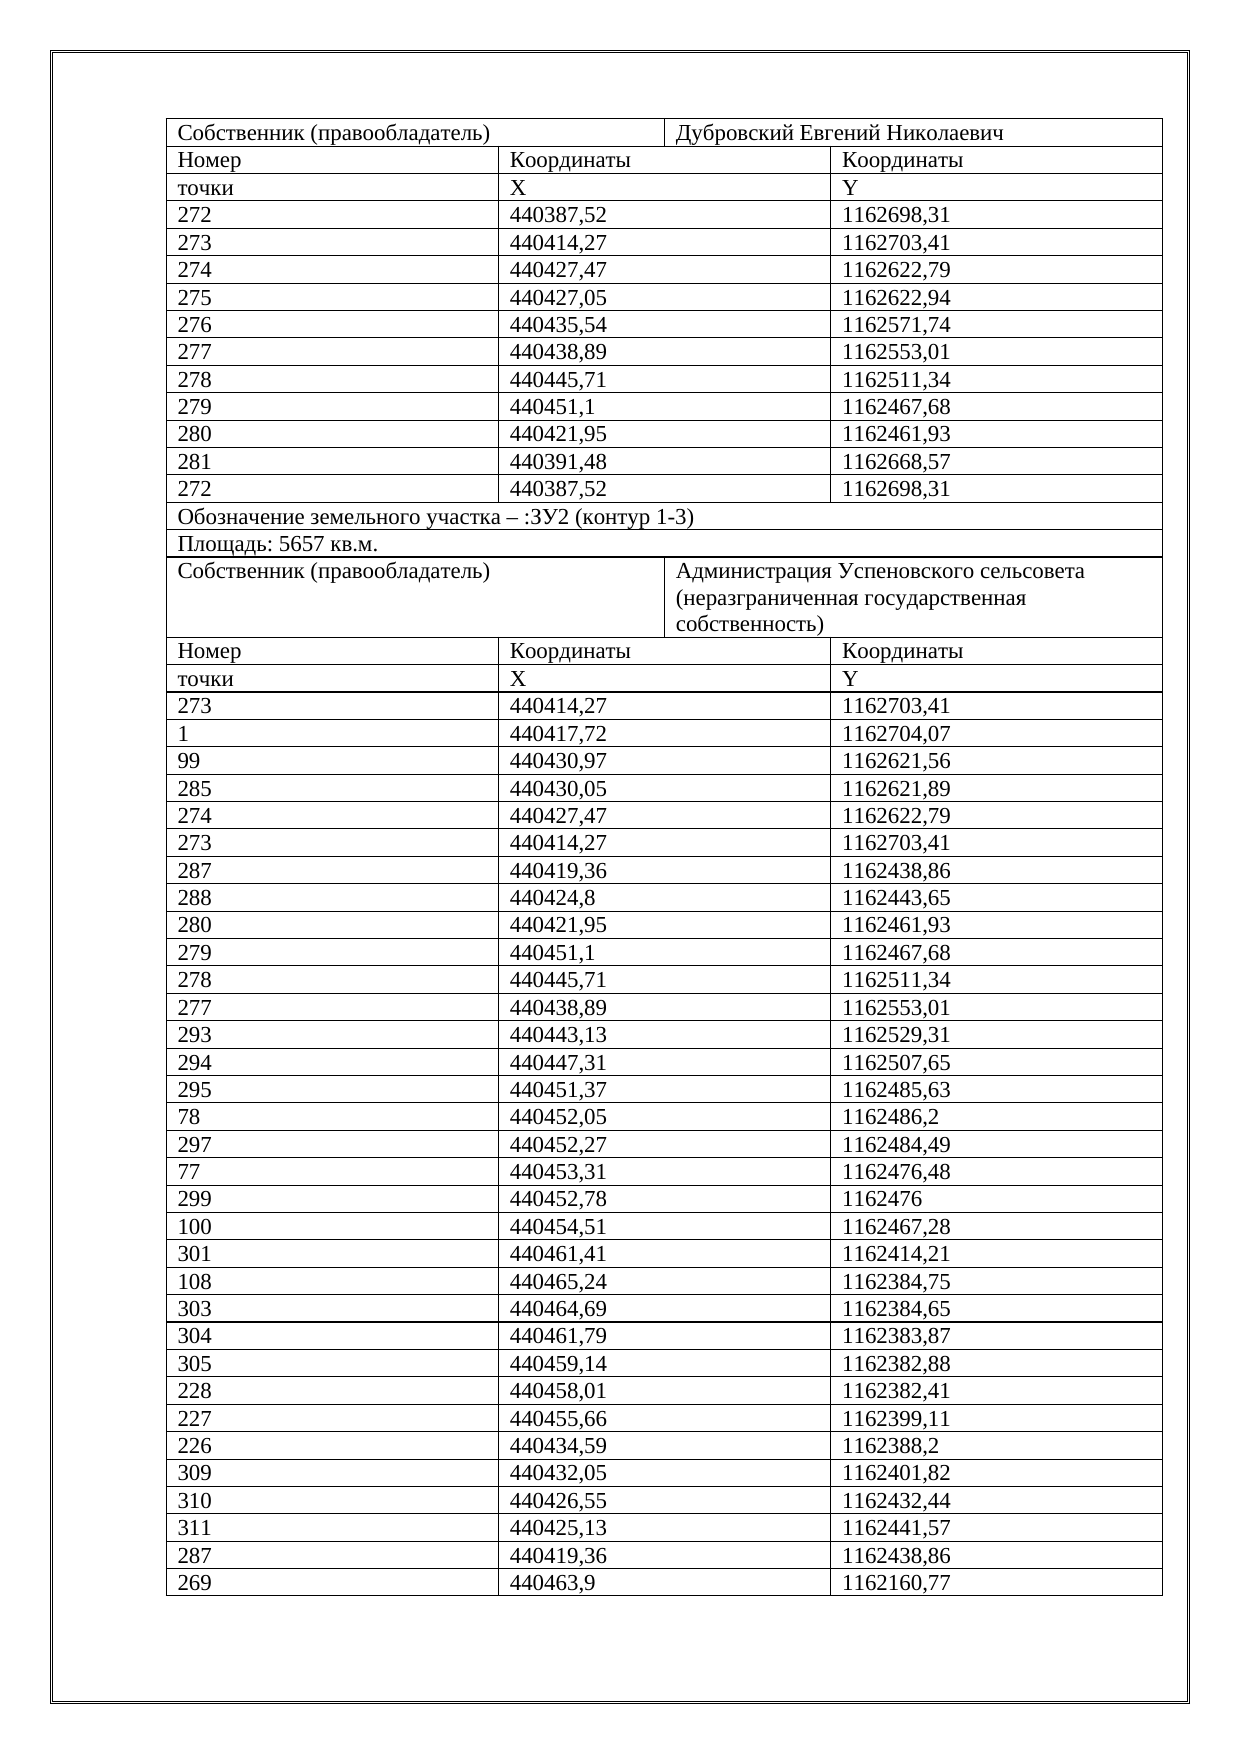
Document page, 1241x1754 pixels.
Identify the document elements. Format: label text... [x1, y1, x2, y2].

table_cell 1162384,75 [831, 1268, 1162, 1294]
table_cell 440434,59 [499, 1432, 830, 1458]
table_cell 440427,47 [499, 802, 830, 828]
table_cell 440455,66 [499, 1405, 830, 1431]
table_cell 1162698,31 [831, 475, 1162, 502]
table_cell 1162476 [831, 1186, 1162, 1212]
table_cell 1162476,48 [831, 1158, 1162, 1184]
table_cell 440414,27 [499, 229, 830, 255]
table_cell 272 [167, 201, 498, 228]
table_cell Координаты [499, 638, 830, 664]
table_cell 305 [167, 1350, 498, 1376]
table_cell 440452,27 [499, 1131, 830, 1157]
table_cell 440461,79 [499, 1323, 830, 1349]
table_cell 1162461,93 [831, 912, 1162, 938]
table_cell Администрация Успеновского сельсовета (неразграниченная государственная собственность) [665, 558, 1162, 637]
table_cell 269 [167, 1569, 498, 1595]
table_cell 278 [167, 366, 498, 392]
table_cell 301 [167, 1240, 498, 1267]
table_cell 1162511,34 [831, 366, 1162, 392]
table_cell 294 [167, 1049, 498, 1075]
table_cell 287 [167, 857, 498, 883]
table_cell 276 [167, 311, 498, 337]
table_cell 311 [167, 1514, 498, 1541]
table_cell 440459,14 [499, 1350, 830, 1376]
table_cell 1162383,87 [831, 1323, 1162, 1349]
table_cell 1162160,77 [831, 1569, 1162, 1595]
table_cell 1162441,57 [831, 1514, 1162, 1541]
table_cell 277 [167, 994, 498, 1020]
table_cell 1162621,56 [831, 747, 1162, 773]
table_cell точки [167, 665, 498, 691]
table_cell 1162484,49 [831, 1131, 1162, 1157]
table_cell 1162486,2 [831, 1103, 1162, 1130]
table_cell 295 [167, 1076, 498, 1102]
table_cell 1162703,41 [831, 829, 1162, 856]
table_cell 1162432,44 [831, 1487, 1162, 1513]
table_cell 287 [167, 1542, 498, 1568]
table_cell 1162529,31 [831, 1021, 1162, 1047]
table_cell 440453,31 [499, 1158, 830, 1184]
table_cell точки [167, 174, 498, 200]
table_cell 1162467,68 [831, 939, 1162, 965]
table_cell Координаты [831, 638, 1162, 664]
table_cell 274 [167, 256, 498, 282]
table_cell 440447,31 [499, 1049, 830, 1075]
table_cell 440452,78 [499, 1186, 830, 1212]
table_cell 440430,05 [499, 775, 830, 801]
table_cell 279 [167, 939, 498, 965]
table_cell Собственник (правообладатель) [167, 119, 664, 146]
table_cell 288 [167, 884, 498, 911]
table_cell 440438,89 [499, 338, 830, 365]
table_cell 440421,95 [499, 912, 830, 938]
table_cell 440427,47 [499, 256, 830, 282]
table_cell 440451,1 [499, 939, 830, 965]
table_cell 440419,36 [499, 1542, 830, 1568]
table_cell Координаты [831, 147, 1162, 173]
table_cell X [499, 174, 830, 200]
table_cell 280 [167, 421, 498, 447]
table_cell 440432,05 [499, 1460, 830, 1486]
table_cell 1162401,82 [831, 1460, 1162, 1486]
table_cell 440435,54 [499, 311, 830, 337]
table_cell 440451,37 [499, 1076, 830, 1102]
table_cell 275 [167, 284, 498, 310]
table_cell 1162467,68 [831, 393, 1162, 419]
table_cell 303 [167, 1295, 498, 1321]
table_cell 440452,05 [499, 1103, 830, 1130]
table_cell 1162621,89 [831, 775, 1162, 801]
table_cell 309 [167, 1460, 498, 1486]
table_cell 1162668,57 [831, 448, 1162, 474]
table_cell 440454,51 [499, 1213, 830, 1239]
table_cell 228 [167, 1377, 498, 1404]
table_cell Y [831, 665, 1162, 691]
table_cell 440427,05 [499, 284, 830, 310]
table_cell 1162507,65 [831, 1049, 1162, 1075]
table_cell Номер [167, 147, 498, 173]
table_cell 440463,9 [499, 1569, 830, 1595]
table_cell Обозначение земельного участка – :ЗУ2 (контур 1-3) [167, 503, 1162, 529]
table_cell 226 [167, 1432, 498, 1458]
table_cell 272 [167, 475, 498, 502]
table_cell 440391,48 [499, 448, 830, 474]
table_cell 440425,13 [499, 1514, 830, 1541]
table_cell 440417,72 [499, 720, 830, 746]
table_cell 440465,24 [499, 1268, 830, 1294]
table_cell 1162703,41 [831, 693, 1162, 719]
table_cell X [499, 665, 830, 691]
table_cell 440426,55 [499, 1487, 830, 1513]
table_cell 281 [167, 448, 498, 474]
table_cell 1162384,65 [831, 1295, 1162, 1321]
table_cell 440445,71 [499, 966, 830, 993]
table_cell 1162443,65 [831, 884, 1162, 911]
table_cell 227 [167, 1405, 498, 1431]
table_cell 1162388,2 [831, 1432, 1162, 1458]
table_cell 1162704,07 [831, 720, 1162, 746]
table_cell 299 [167, 1186, 498, 1212]
table_cell 440458,01 [499, 1377, 830, 1404]
table_cell Собственник (правообладатель) [167, 558, 664, 637]
table_cell 1162485,63 [831, 1076, 1162, 1102]
table_cell Площадь: 5657 кв.м. [167, 530, 1162, 556]
table_cell 1162461,93 [831, 421, 1162, 447]
table_cell Координаты [499, 147, 830, 173]
table_cell 293 [167, 1021, 498, 1047]
table_cell Дубровский Евгений Николаевич [665, 119, 1162, 146]
table_cell 440421,95 [499, 421, 830, 447]
table_cell 78 [167, 1103, 498, 1130]
table_cell 1162703,41 [831, 229, 1162, 255]
table_cell 297 [167, 1131, 498, 1157]
table_cell 274 [167, 802, 498, 828]
table_cell 273 [167, 229, 498, 255]
table_cell 440387,52 [499, 475, 830, 502]
table_cell 1162553,01 [831, 338, 1162, 365]
table_cell 440443,13 [499, 1021, 830, 1047]
table_cell 273 [167, 829, 498, 856]
table_cell 279 [167, 393, 498, 419]
table_cell 310 [167, 1487, 498, 1513]
table_cell 1162622,94 [831, 284, 1162, 310]
table_cell 440438,89 [499, 994, 830, 1020]
table_cell 1162382,88 [831, 1350, 1162, 1376]
table_cell 1162399,11 [831, 1405, 1162, 1431]
table_cell 99 [167, 747, 498, 773]
table_cell 285 [167, 775, 498, 801]
table_cell 440424,8 [499, 884, 830, 911]
table_cell 440430,97 [499, 747, 830, 773]
table_cell 278 [167, 966, 498, 993]
table_cell 1162414,21 [831, 1240, 1162, 1267]
table_cell 440464,69 [499, 1295, 830, 1321]
table_cell 1162698,31 [831, 201, 1162, 228]
table_cell 440461,41 [499, 1240, 830, 1267]
table_cell 440451,1 [499, 393, 830, 419]
table_cell 1 [167, 720, 498, 746]
table_cell 273 [167, 693, 498, 719]
table_cell 440445,71 [499, 366, 830, 392]
table_cell 1162622,79 [831, 802, 1162, 828]
table_cell 440387,52 [499, 201, 830, 228]
table_cell 77 [167, 1158, 498, 1184]
table_cell 108 [167, 1268, 498, 1294]
table_cell 1162438,86 [831, 1542, 1162, 1568]
table_cell 440419,36 [499, 857, 830, 883]
table_cell 1162382,41 [831, 1377, 1162, 1404]
table_cell 1162571,74 [831, 311, 1162, 337]
table_cell 1162622,79 [831, 256, 1162, 282]
table_cell 304 [167, 1323, 498, 1349]
table_cell 440414,27 [499, 693, 830, 719]
table_cell 280 [167, 912, 498, 938]
table_cell Номер [167, 638, 498, 664]
table_cell 1162467,28 [831, 1213, 1162, 1239]
table_cell Y [831, 174, 1162, 200]
table_cell 277 [167, 338, 498, 365]
table_cell 1162438,86 [831, 857, 1162, 883]
table_cell 1162511,34 [831, 966, 1162, 993]
table_cell 440414,27 [499, 829, 830, 856]
table_cell 100 [167, 1213, 498, 1239]
table_cell 1162553,01 [831, 994, 1162, 1020]
